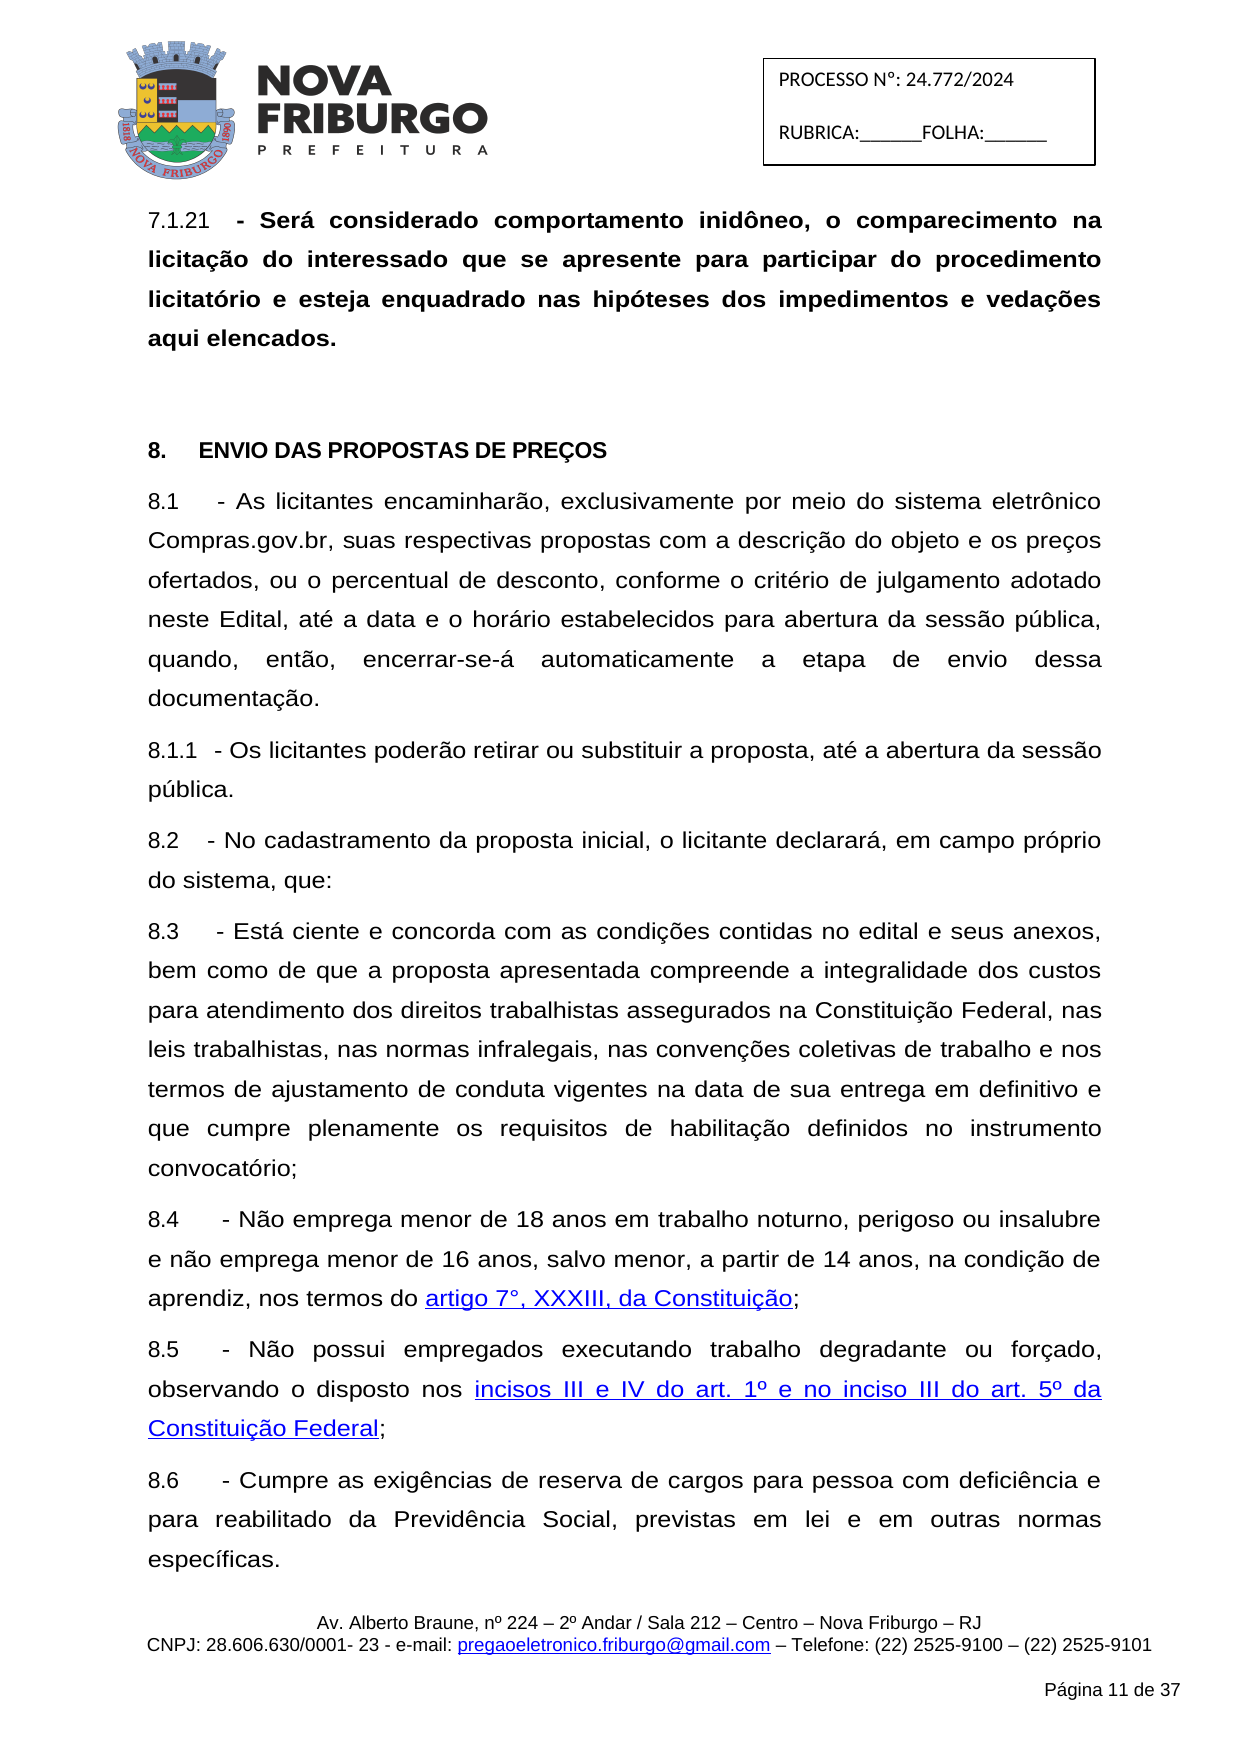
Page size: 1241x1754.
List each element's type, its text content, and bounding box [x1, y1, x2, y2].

list ENVIO DAS PROPOSTAS DE PREÇOS [148, 437, 1103, 463]
list - Está ciente e concorda com as condições contidas no edital e seus anexos, bem como de que a proposta apresentada compreende a integralidade dos custos para atendimento dos direitos trabalhistas assegurados na Constituição Federal, nas leis trabalhistas, nas normas infralegais, nas convenções coletivas de trabalho e nos termos de ajustamento de conduta vigentes na data de sua entrega em definitivo e que cumpre plenamente os requisitos de habilitação definidos no instrumento convocatório; [148, 918, 1103, 1181]
list - Não emprega menor de 18 anos em trabalho noturno, perigoso ou insalubre e não emprega menor de 16 anos, salvo menor, a partir de 14 anos, na condição de aprendiz, nos termos do artigo 7°, XXXIII, da Constituição; [148, 1206, 1103, 1311]
list - Será considerado comportamento inidôneo, o comparecimento na licitação do interessado que se apresente para participar do procedimento licitatório e esteja enquadrado nas hipóteses dos impedimentos e vedações aqui elencados. [148, 207, 1103, 352]
list - Os licitantes poderão retirar ou substituir a proposta, até a abertura da sessão pública. [148, 737, 1103, 802]
list - Não possui empregados executando trabalho degradante ou forçado, observando o disposto nos incisos III e IV do art. 1º e no inciso III do art. 5º da Constituição Federal; [148, 1336, 1103, 1442]
list - No cadastramento da proposta inicial, o licitante declarará, em campo próprio do sistema, que: [148, 827, 1103, 893]
picture [104, 35, 501, 181]
list - As licitantes encaminharão, exclusivamente por meio do sistema eletrônico Compras.gov.br, suas respectivas propostas com a descrição do objeto e os preços ofertados, ou o percentual de desconto, conforme o critério de julgamento adotado neste Edital, até a data e o horário estabelecidos para abertura da sessão pública, quando, então, encerrar-se-á automaticamente a etapa de envio dessa documentação. [148, 488, 1103, 712]
list - Cumpre as exigências de reserva de cargos para pessoa com deficiência e para reabilitado da Previdência Social, previstas em lei e em outras normas específicas. [148, 1467, 1103, 1572]
